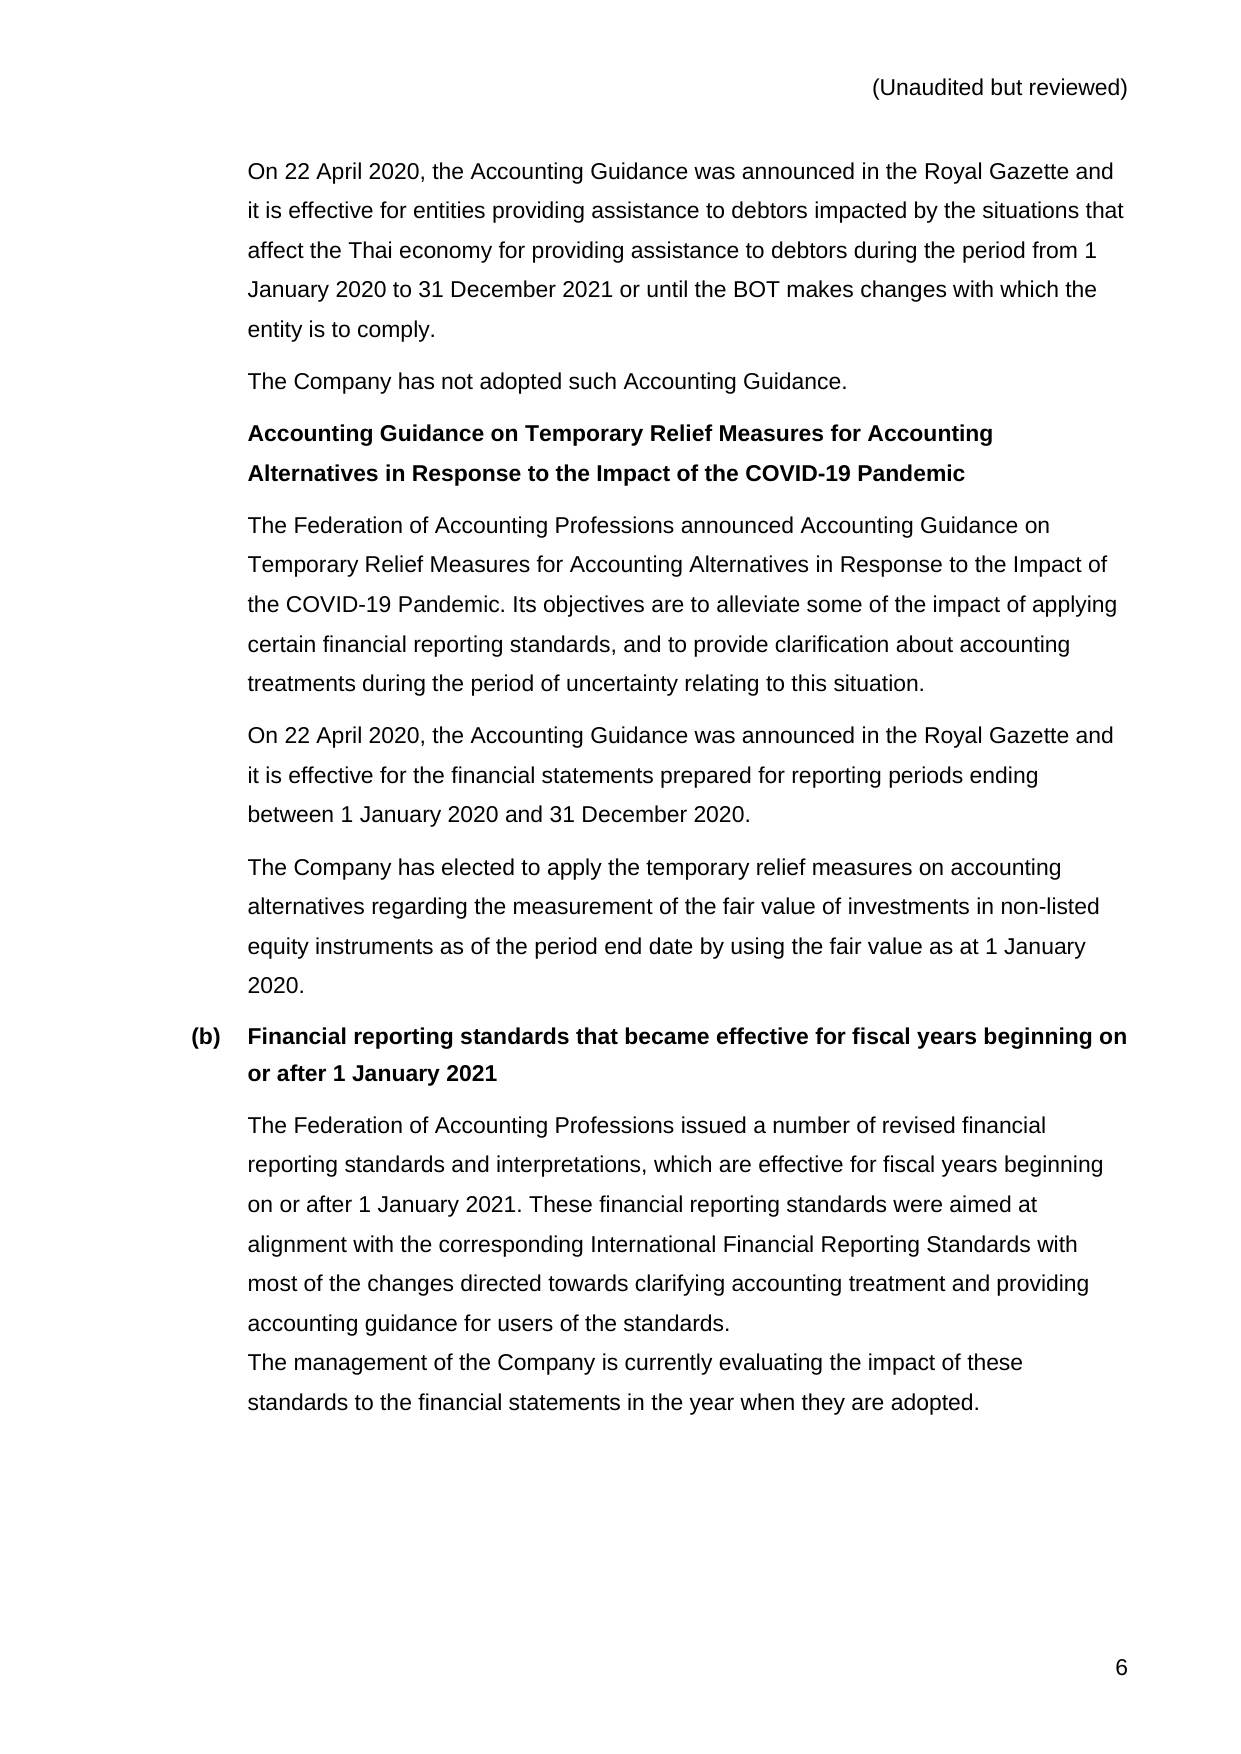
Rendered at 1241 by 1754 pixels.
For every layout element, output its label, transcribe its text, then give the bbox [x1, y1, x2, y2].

text The Company has not adopted such Accounting Guidance. [247, 358, 1128, 397]
text (b) Financial reporting standards that became effective for fiscal years beginning on or after 1 January 2021 [191, 1014, 1128, 1089]
list The management of the Company is currently evaluating the impact of these standards to the financial statements in the year when they are adopted. [247, 1339, 1128, 1418]
text The Federation of Accounting Professions announced Accounting Guidance on Temporary Relief Measures for Accounting Alternatives in Response to the Impact of the COVID-19 Pandemic. Its objectives are to alleviate some of the impact of applying certain financial reporting standards, and to provide clarification about accounting treatments during the period of uncertainty relating to this situation. [247, 502, 1128, 699]
list The Federation of Accounting Professions issued a number of revised financial reporting standards and interpretations, which are effective for fiscal years beginning on or after 1 January 2021. These financial reporting standards were aimed at alignment with the corresponding International Financial Reporting Standards with most of the changes directed towards clarifying accounting treatment and providing accounting guidance for users of the standards. [247, 1102, 1128, 1339]
text On 22 April 2020, the Accounting Guidance was announced in the Royal Gazette and it is effective for the financial statements prepared for reporting periods ending between 1 January 2020 and 31 December 2020. [247, 712, 1128, 831]
text On 22 April 2020, the Accounting Guidance was announced in the Royal Gazette and it is effective for entities providing assistance to debtors impacted by the situations that affect the Thai economy for providing assistance to debtors during the period from 1 January 2020 to 31 December 2021 or until the BOT makes changes with which the entity is to comply. [247, 147, 1128, 345]
text The Company has elected to apply the temporary relief measures on accounting alternatives regarding the measurement of the fair value of investments in non-listed equity instruments as of the period end date by using the fair value as at 1 January 2020. [247, 843, 1128, 1002]
text Accounting Guidance on Temporary Relief Measures for Accounting Alternatives in Response to the Impact of the COVID-19 Pandemic [247, 410, 1128, 489]
